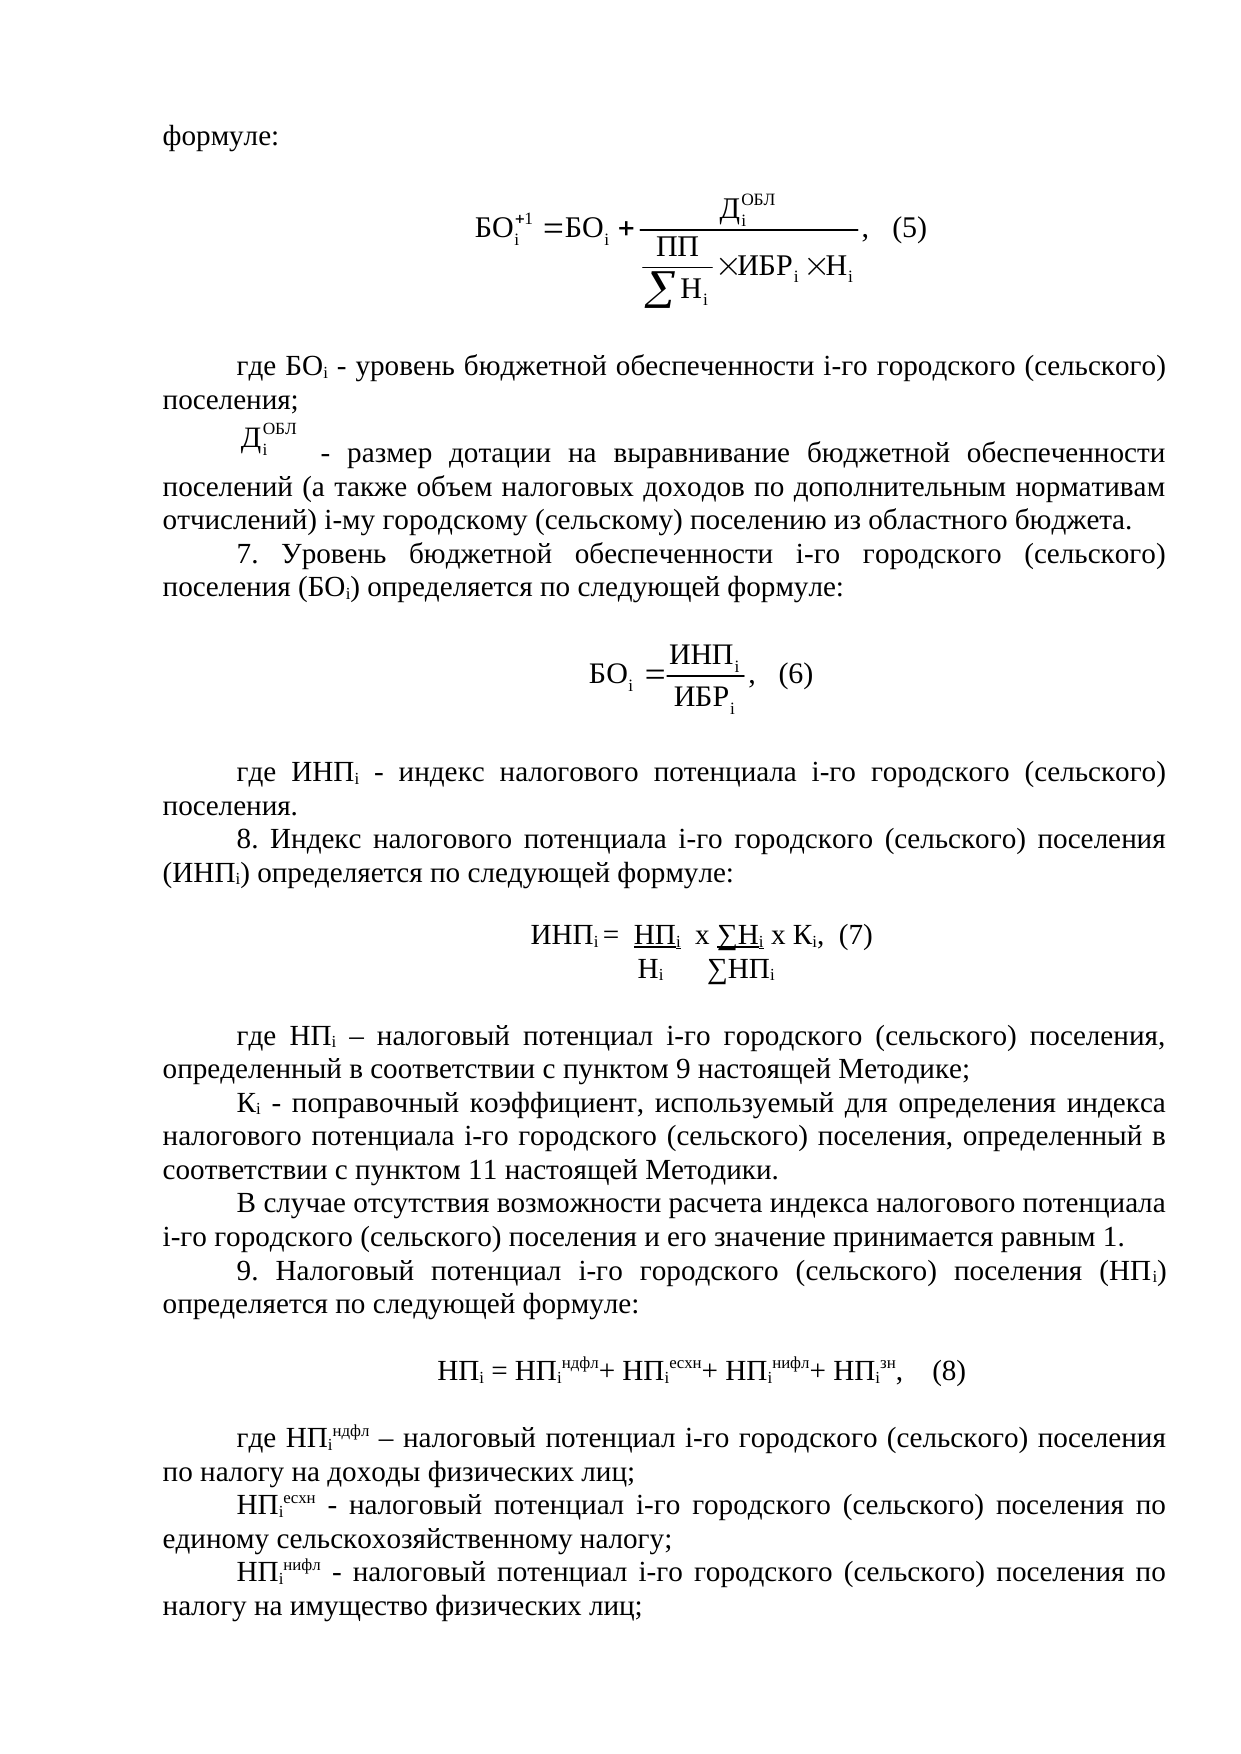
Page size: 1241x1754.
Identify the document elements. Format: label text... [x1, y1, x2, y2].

text НПiнифл - налоговый потенциал i-го городского (сельского) поселения по налогу на имущество физических лиц; [162, 1554, 1167, 1622]
text 8. Индекс налогового потенциала i-го городского (сельского) поселения (ИНПi) определяется по следующей формуле: [162, 821, 1167, 888]
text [162, 118, 1167, 152]
text где ИНПi - индекс налогового потенциала i-го городского (сельского) поселения. [162, 754, 1167, 821]
text ИНПi = НПi x ∑Нi x Кi, (7) [162, 917, 1167, 951]
text В случае отсутствия возможности расчета индекса налогового потенциала i-го городского (сельского) поселения и его значение принимается равным 1. [162, 1186, 1167, 1253]
text 9. Налоговый потенциал i-го городского (сельского) поселения (НПi) определяется по следующей формуле: [162, 1253, 1167, 1320]
text где НПiндфл – налоговый потенциал i-го городского (сельского) поселения по налогу на доходы физических лиц; [162, 1420, 1167, 1487]
text где БОi - уровень бюджетной обеспеченности i-го городского (сельского) поселения; [162, 348, 1167, 416]
text Нi ∑НПi [162, 951, 1167, 984]
text НПi = НПiндфл+ НПiесхн+ НПiнифл+ НПiзн, (8) [162, 1353, 1167, 1387]
text НПiесхн - налоговый потенциал i-го городского (сельского) поселения по единому сельскохозяйственному налогу; [162, 1487, 1167, 1554]
text - размер дотации на выравнивание бюджетной обеспеченности поселений (а также объем налоговых доходов по дополнительным нормативам отчислений) i-му городскому (сельскому) поселению из областного бюджета. [162, 416, 1167, 536]
text Кi - поправочный коэффициент, используемый для определения индекса налогового потенциала i-го городского (сельского) поселения, определенный в соответствии с пунктом 11 настоящей Методики. [162, 1085, 1167, 1186]
text 7. Уровень бюджетной обеспеченности i-го городского (сельского) поселения (БОi) определяется по следующей формуле: [162, 536, 1167, 603]
text где НПi – налоговый потенциал i-го городского (сельского) поселения, определенный в соответствии с пунктом 9 настоящей Методике; [162, 1018, 1167, 1085]
